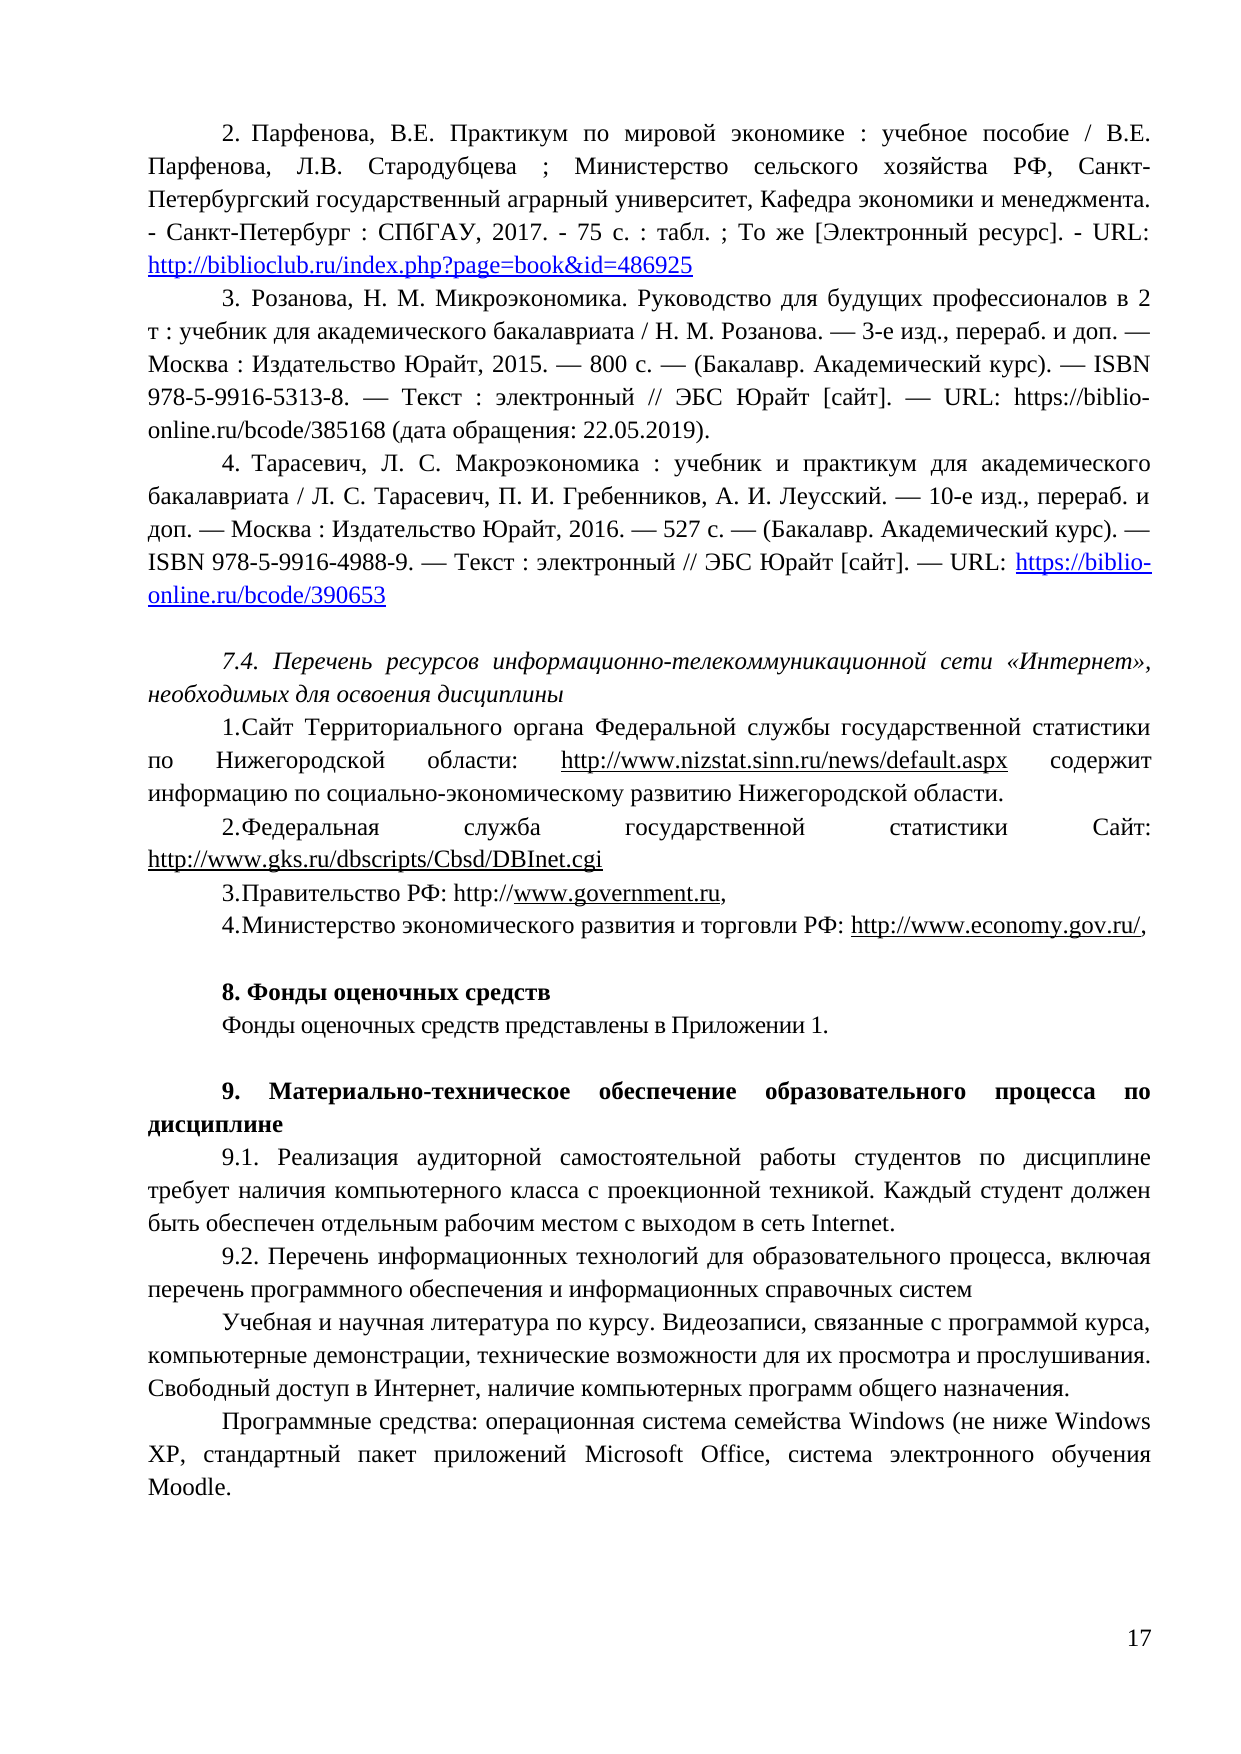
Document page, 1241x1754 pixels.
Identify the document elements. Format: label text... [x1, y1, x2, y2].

text Фонды оценочных средств представлены в Приложении 1. [148, 1010, 1152, 1038]
text 9.2. Перечень информационных технологий для образовательного процесса, включая перечень программного обеспечения и информационных справочных систем [148, 1241, 1152, 1303]
text 8. Фонды оценочных средств [148, 977, 1152, 1005]
text 9. Материально-техническое обеспечение образовательного процесса по дисциплине [148, 1076, 1152, 1137]
text 7.4. Перечень ресурсов информационно-телекоммуникационной сети «Интернет», необходимых для освоения дисциплины [148, 646, 1152, 708]
list Федеральная служба государственной статистики Сайт: http://www.gks.ru/dbscripts/Cbsd/DBInet.cgi [148, 812, 1152, 873]
list Парфенова, В.Е. Практикум по мировой экономике : учебное пособие / В.Е. Парфенова, Л.В. Стародубцева ; Министерство сельского хозяйства РФ, Санкт-Петербургский государственный аграрный университет, Кафедра экономики и менеджмента. - Санкт-Петербург : СПбГАУ, 2017. - 75 с. : табл. ; То же [Электронный ресурс]. - URL: http://biblioclub.ru/index.php?page=book&id=486925 [148, 118, 1152, 279]
list Тарасевич, Л. С. Макроэкономика : учебник и практикум для академического бакалавриата / Л. С. Тарасевич, П. И. Гребенников, А. И. Леусский. — 10-е изд., перераб. и доп. — Москва : Издательство Юрайт, 2016. — 527 с. — (Бакалавр. Академический курс). — ISBN 978-5-9916-4988-9. — Текст : электронный // ЭБС Юрайт [сайт]. — URL: https://biblio-online.ru/bcode/390653 [148, 448, 1152, 609]
list Министерство экономического развития и торговли РФ: http://www.economy.gov.ru/, [148, 911, 1152, 939]
text Программные средства: операционная система семейства Windows (не ниже Windows XP, стандартный пакет приложений Microsoft Office, система электронного обучения Moodle. [148, 1406, 1152, 1501]
list Правительство РФ: http://www.government.ru, [148, 878, 1152, 906]
text 9.1. Реализация аудиторной самостоятельной работы студентов по дисциплине требует наличия компьютерного класса с проекционной техникой. Каждый студент должен быть обеспечен отдельным рабочим местом с выходом в сеть Internet. [148, 1142, 1152, 1237]
list Розанова, Н. М. Микроэкономика. Руководство для будущих профессионалов в 2 т : учебник для академического бакалавриата / Н. М. Розанова. — 3-е изд., перераб. и доп. — Москва : Издательство Юрайт, 2015. — 800 с. — (Бакалавр. Академический курс). — ISBN 978-5-9916-5313-8. — Текст : электронный // ЭБС Юрайт [сайт]. — URL: https://biblio-online.ru/bcode/385168 (дата обращения: 22.05.2019). [148, 283, 1152, 444]
text Учебная и научная литература по курсу. Видеозаписи, связанные с программой курса, компьютерные демонстрации, технические возможности для их просмотра и прослушивания. Свободный доступ в Интернет, наличие компьютерных программ общего назначения. [148, 1307, 1152, 1402]
list Сайт Территориального органа Федеральной службы государственной статистики по Нижегородской области: http://www.nizstat.sinn.ru/news/default.aspx содержит информацию по социально-экономическому развитию Нижегородской области. [148, 712, 1152, 807]
